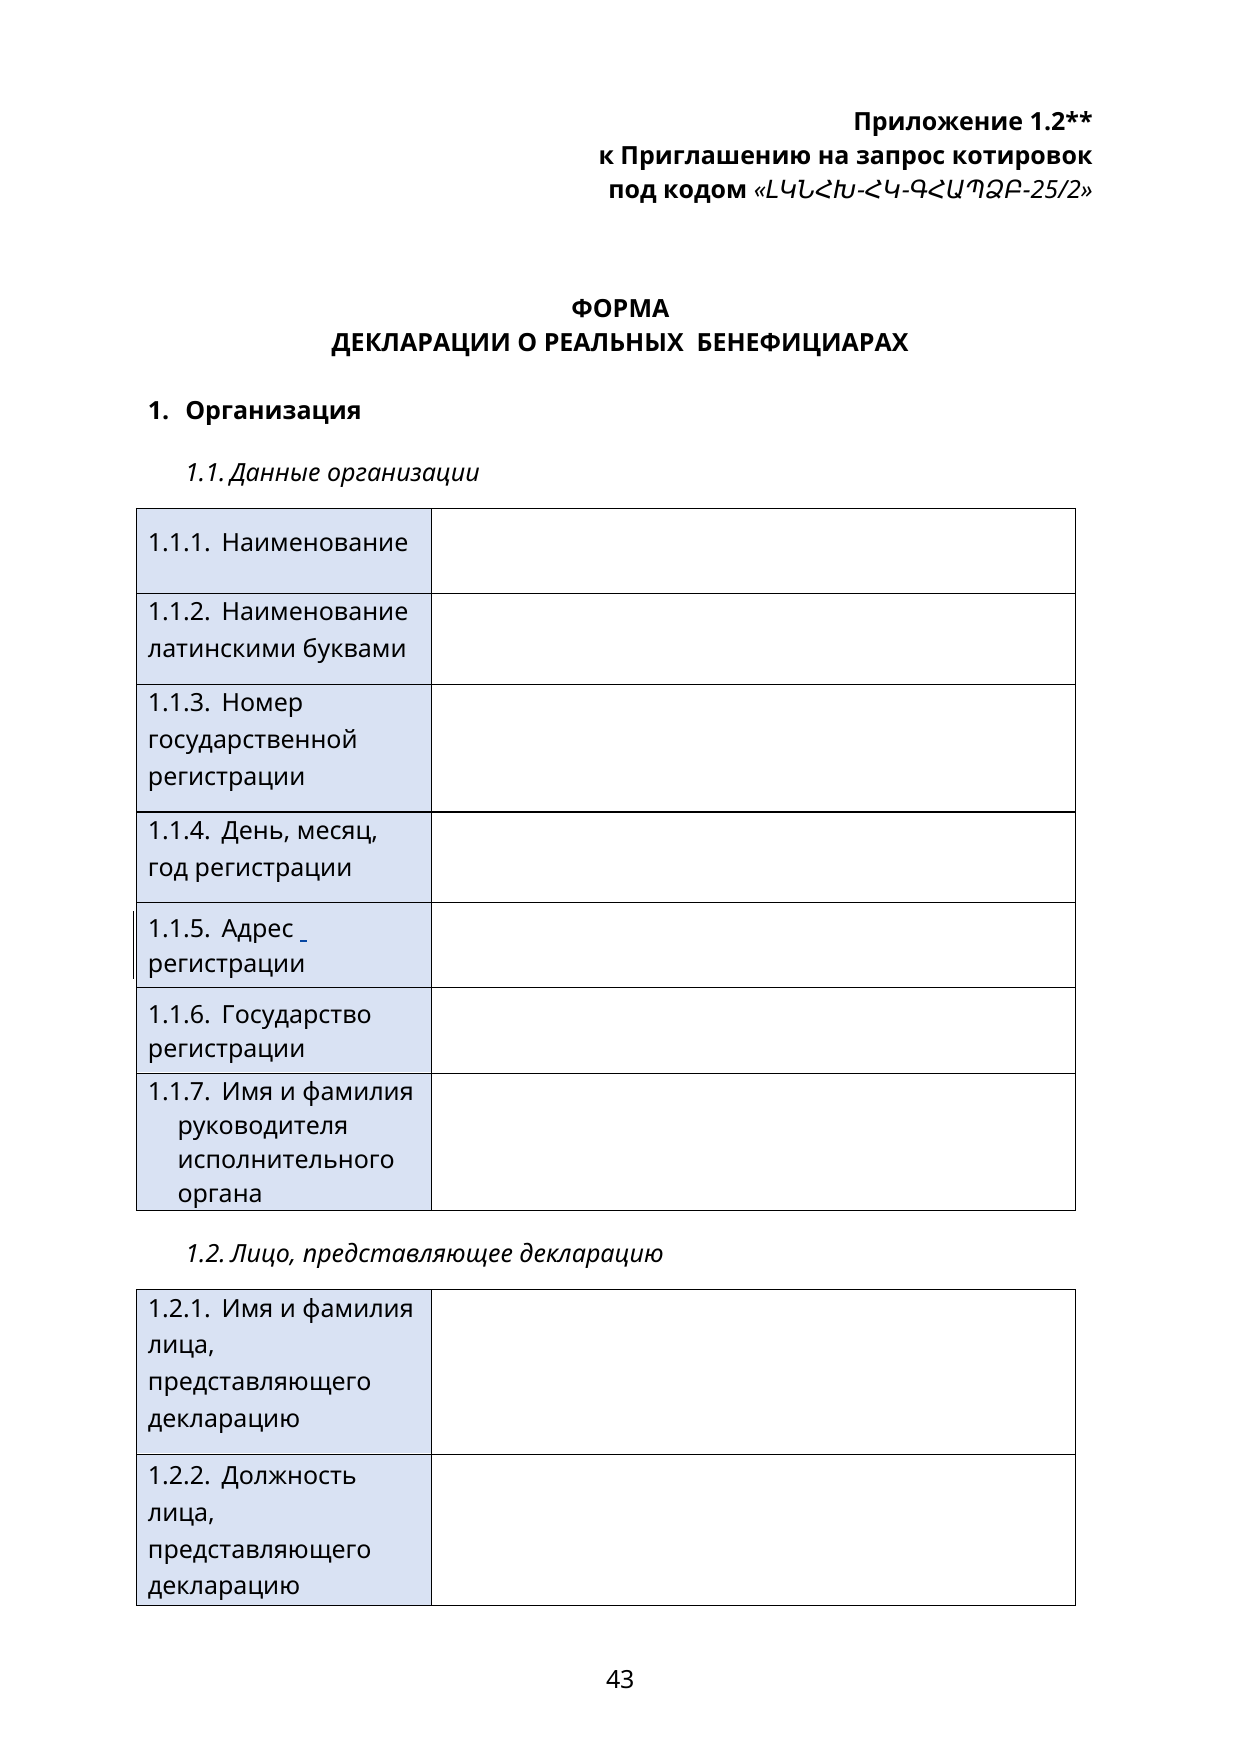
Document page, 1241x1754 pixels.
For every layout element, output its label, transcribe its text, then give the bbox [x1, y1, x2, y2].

table_cell [432, 1455, 1075, 1605]
text под кодом «ԼԿՆՀԽ-ՀԿ-ԳՀԱՊՁԲ-25/2» [148, 172, 1092, 206]
text ДЕКЛАРАЦИИ О РЕАЛЬНЫХ БЕНЕФИЦИАРАХ [148, 324, 1092, 358]
table_cell [432, 988, 1075, 1072]
table_header [432, 1290, 1075, 1453]
table_header Имя и фамилия лица, представляющего декларацию [137, 1290, 431, 1453]
table_cell [432, 903, 1075, 987]
table_cell Адрес регистрации [137, 903, 431, 987]
table_header [432, 509, 1075, 593]
table_cell Имя и фамилия руководителя исполнительного органа [137, 1074, 431, 1210]
table_cell Государство регистрации [137, 988, 431, 1072]
table_cell День, месяц, год регистрации [137, 813, 431, 902]
table_cell [432, 594, 1075, 684]
table_cell [432, 813, 1075, 902]
table_header Наименование [137, 509, 431, 593]
text Приложение 1.2** [148, 103, 1092, 137]
table_cell [432, 1074, 1075, 1210]
table_cell [432, 685, 1075, 811]
list Организация [148, 393, 1092, 427]
text к Приглашению на запрос котировок [148, 137, 1092, 172]
list Данные организации [185, 454, 1092, 488]
text ФОРМА [148, 290, 1092, 324]
list Лицо, представляющее декларацию [185, 1236, 1092, 1270]
table_cell Должность лица, представляющего декларацию [137, 1455, 431, 1605]
table_cell Номер государственной регистрации [137, 685, 431, 811]
table_cell Наименование латинскими буквами [137, 594, 431, 684]
